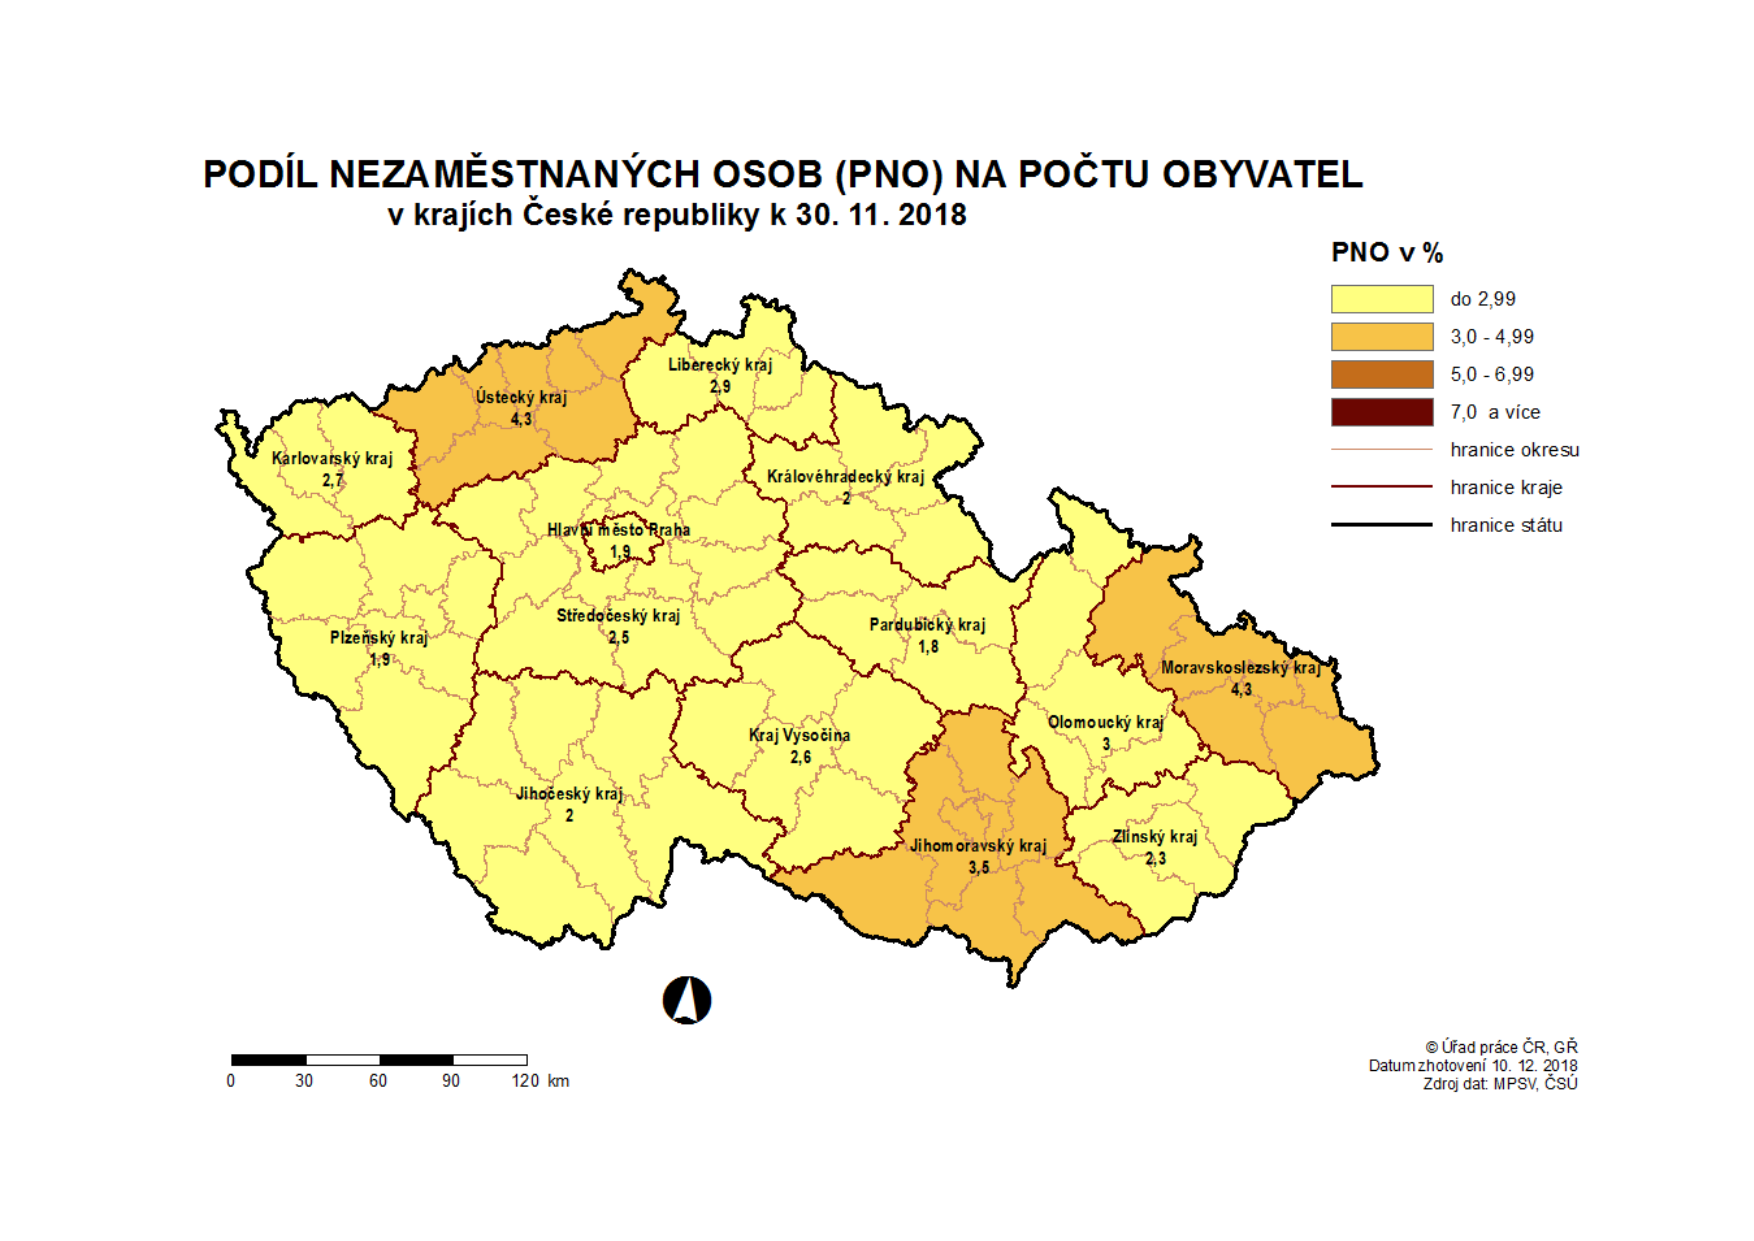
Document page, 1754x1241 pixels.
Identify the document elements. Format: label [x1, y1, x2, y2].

picture [147, 103, 1607, 1135]
